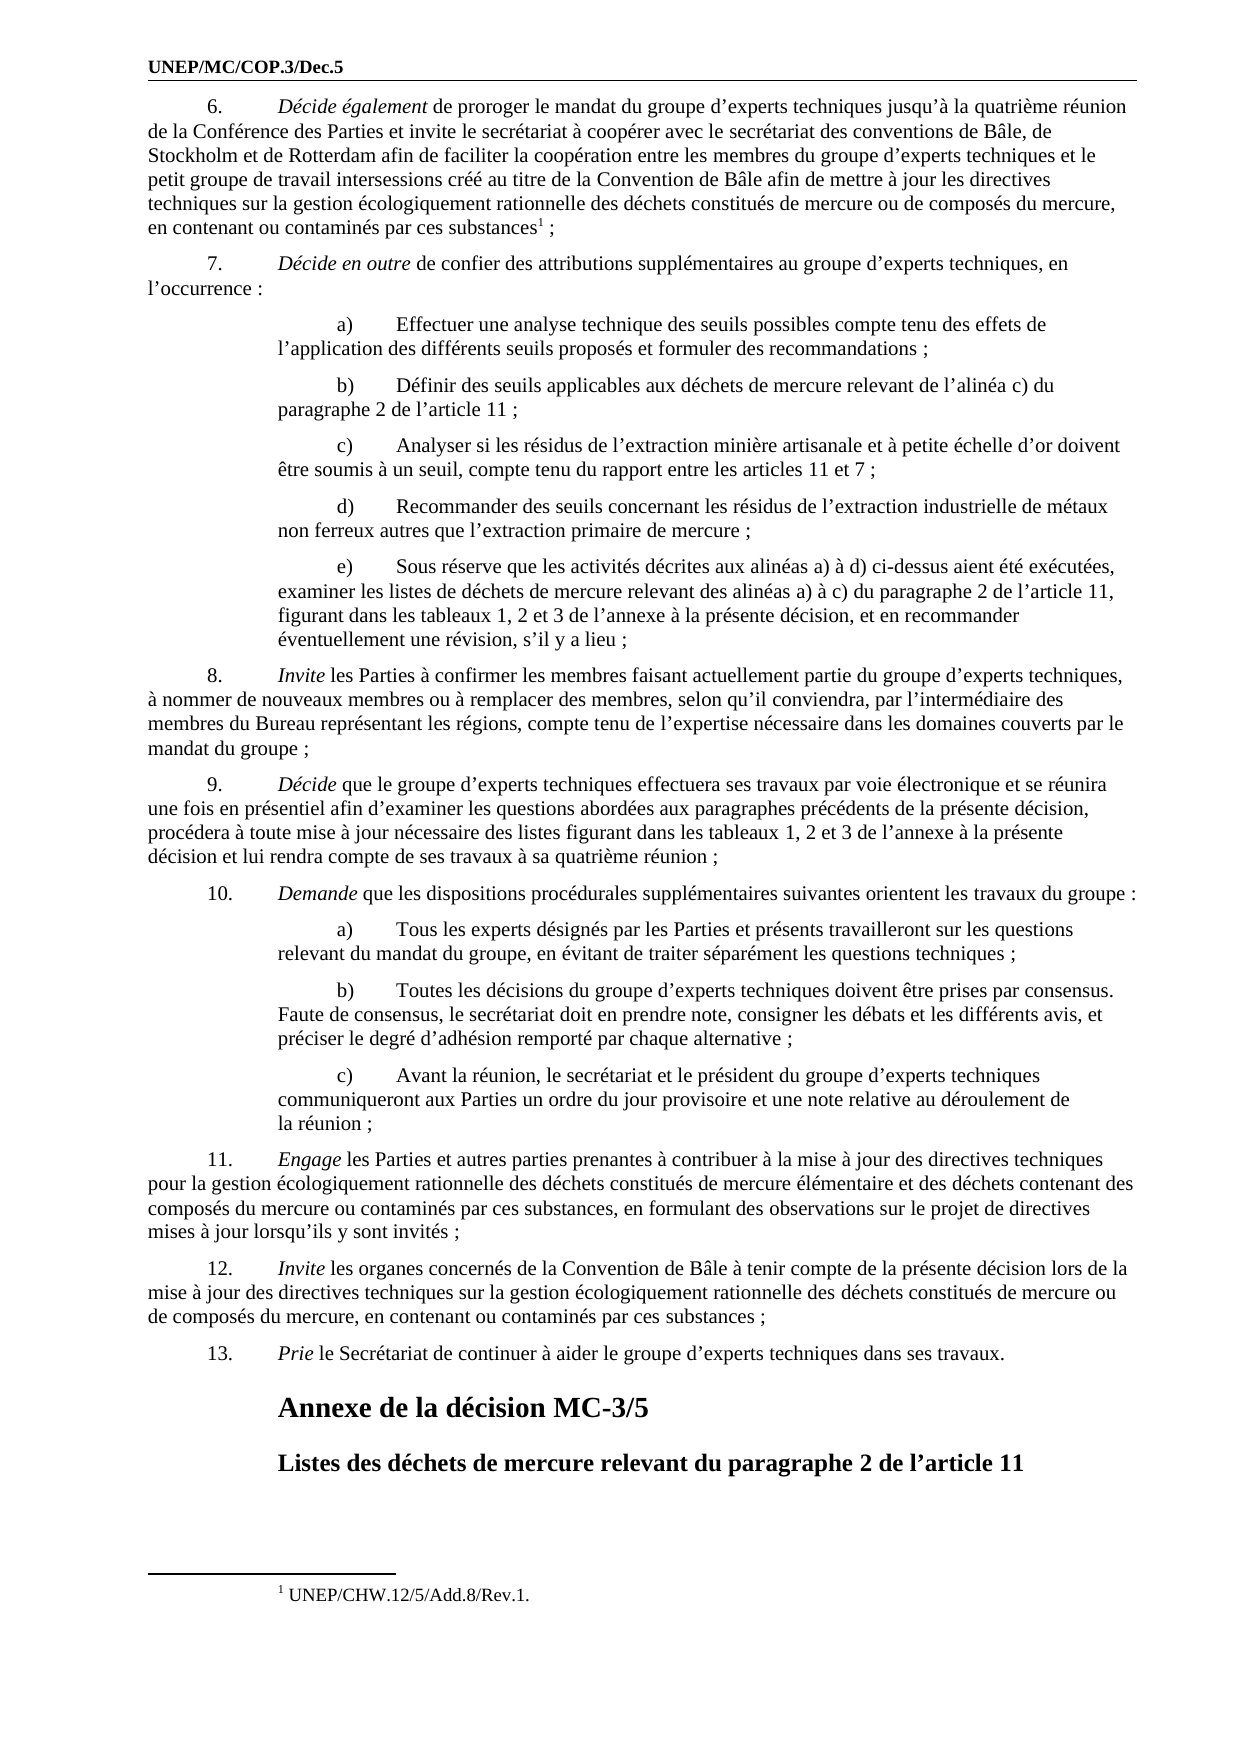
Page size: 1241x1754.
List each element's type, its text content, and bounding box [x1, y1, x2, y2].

text Annexe de la décision MC-3/5 [278, 1390, 1137, 1423]
list Invite les organes concernés de la Convention de Bâle à tenir compte de la présente décision lors de la mise à jour des directives techniques sur la gestion écologiquement rationnelle des déchets constitués de mercure ou de composés du mercure, en contenant ou contaminés par ces substances ; [148, 1256, 1137, 1328]
list Invite les Parties à confirmer les membres faisant actuellement partie du groupe d’experts techniques, à nommer de nouveaux membres ou à remplacer des membres, selon qu’il conviendra, par l’intermédiaire des membres du Bureau représentant les régions, compte tenu de l’expertise nécessaire dans les domaines couverts par le mandat du groupe ; [148, 663, 1137, 759]
list Demande que les dispositions procédurales supplémentaires suivantes orientent les travaux du groupe : [148, 881, 1137, 905]
list Décide également de proroger le mandat du groupe d’experts techniques jusqu’à la quatrième réunion de la Conférence des Parties et invite le secrétariat à coopérer avec le secrétariat des conventions de Bâle, de Stockholm et de Rotterdam afin de faciliter la coopération entre les membres du groupe d’experts techniques et le petit groupe de travail intersessions créé au titre de la Convention de Bâle afin de mettre à jour les directives techniques sur la gestion écologiquement rationnelle des déchets constitués de mercure ou de composés du mercure, en contenant ou contaminés par ces substances ; [148, 94, 1137, 239]
list Recommander des seuils concernant les résidus de l’extraction industrielle de métaux non ferreux autres que l’extraction primaire de mercure ; [278, 494, 1137, 542]
list Sous réserve que les activités décrites aux alinéas a) à d) ci-dessus aient été exécutées, examiner les listes de déchets de mercure relevant des alinéas a) à c) du paragraphe 2 de l’article 11, figurant dans les tableaux 1, 2 et 3 de l’annexe à la présente décision, et en recommander éventuellement une révision, s’il y a lieu ; [278, 554, 1137, 651]
list Tous les experts désignés par les Parties et présents travailleront sur les questions relevant du mandat du groupe, en évitant de traiter séparément les questions techniques ; [278, 917, 1137, 965]
list Avant la réunion, le secrétariat et le président du groupe d’experts techniques communiqueront aux Parties un ordre du jour provisoire et une note relative au déroulement de la réunion ; [278, 1063, 1137, 1135]
list Décide que le groupe d’experts techniques effectuera ses travaux par voie électronique et se réunira une fois en présentiel afin d’examiner les questions abordées aux paragraphes précédents de la présente décision, procédera à toute mise à jour nécessaire des listes figurant dans les tableaux 1, 2 et 3 de l’annexe à la présente décision et lui rendra compte de ses travaux à sa quatrième réunion ; [148, 772, 1137, 868]
list Engage les Parties et autres parties prenantes à contribuer à la mise à jour des directives techniques pour la gestion écologiquement rationnelle des déchets constitués de mercure élémentaire et des déchets contenant des composés du mercure ou contaminés par ces substances, en formulant des observations sur le projet de directives mises à jour lorsqu’ils y sont invités ; [148, 1147, 1137, 1243]
text Listes des déchets de mercure relevant du paragraphe 2 de l’article 11 [278, 1448, 1137, 1477]
list Décide en outre de confier des attributions supplémentaires au groupe d’experts techniques, en l’occurrence : [148, 251, 1137, 299]
list Effectuer une analyse technique des seuils possibles compte tenu des effets de l’application des différents seuils proposés et formuler des recommandations ; [278, 312, 1137, 360]
list Toutes les décisions du groupe d’experts techniques doivent être prises par consensus. Faute de consensus, le secrétariat doit en prendre note, consigner les débats et les différents avis, et préciser le degré d’adhésion remporté par chaque alternative ; [278, 978, 1137, 1050]
list Prie le Secrétariat de continuer à aider le groupe d’experts techniques dans ses travaux. [148, 1341, 1137, 1365]
list Analyser si les résidus de l’extraction minière artisanale et à petite échelle d’or doivent être soumis à un seuil, compte tenu du rapport entre les articles 11 et 7 ; [278, 433, 1137, 481]
list Définir des seuils applicables aux déchets de mercure relevant de l’alinéa c) du paragraphe 2 de l’article 11 ; [278, 373, 1137, 421]
